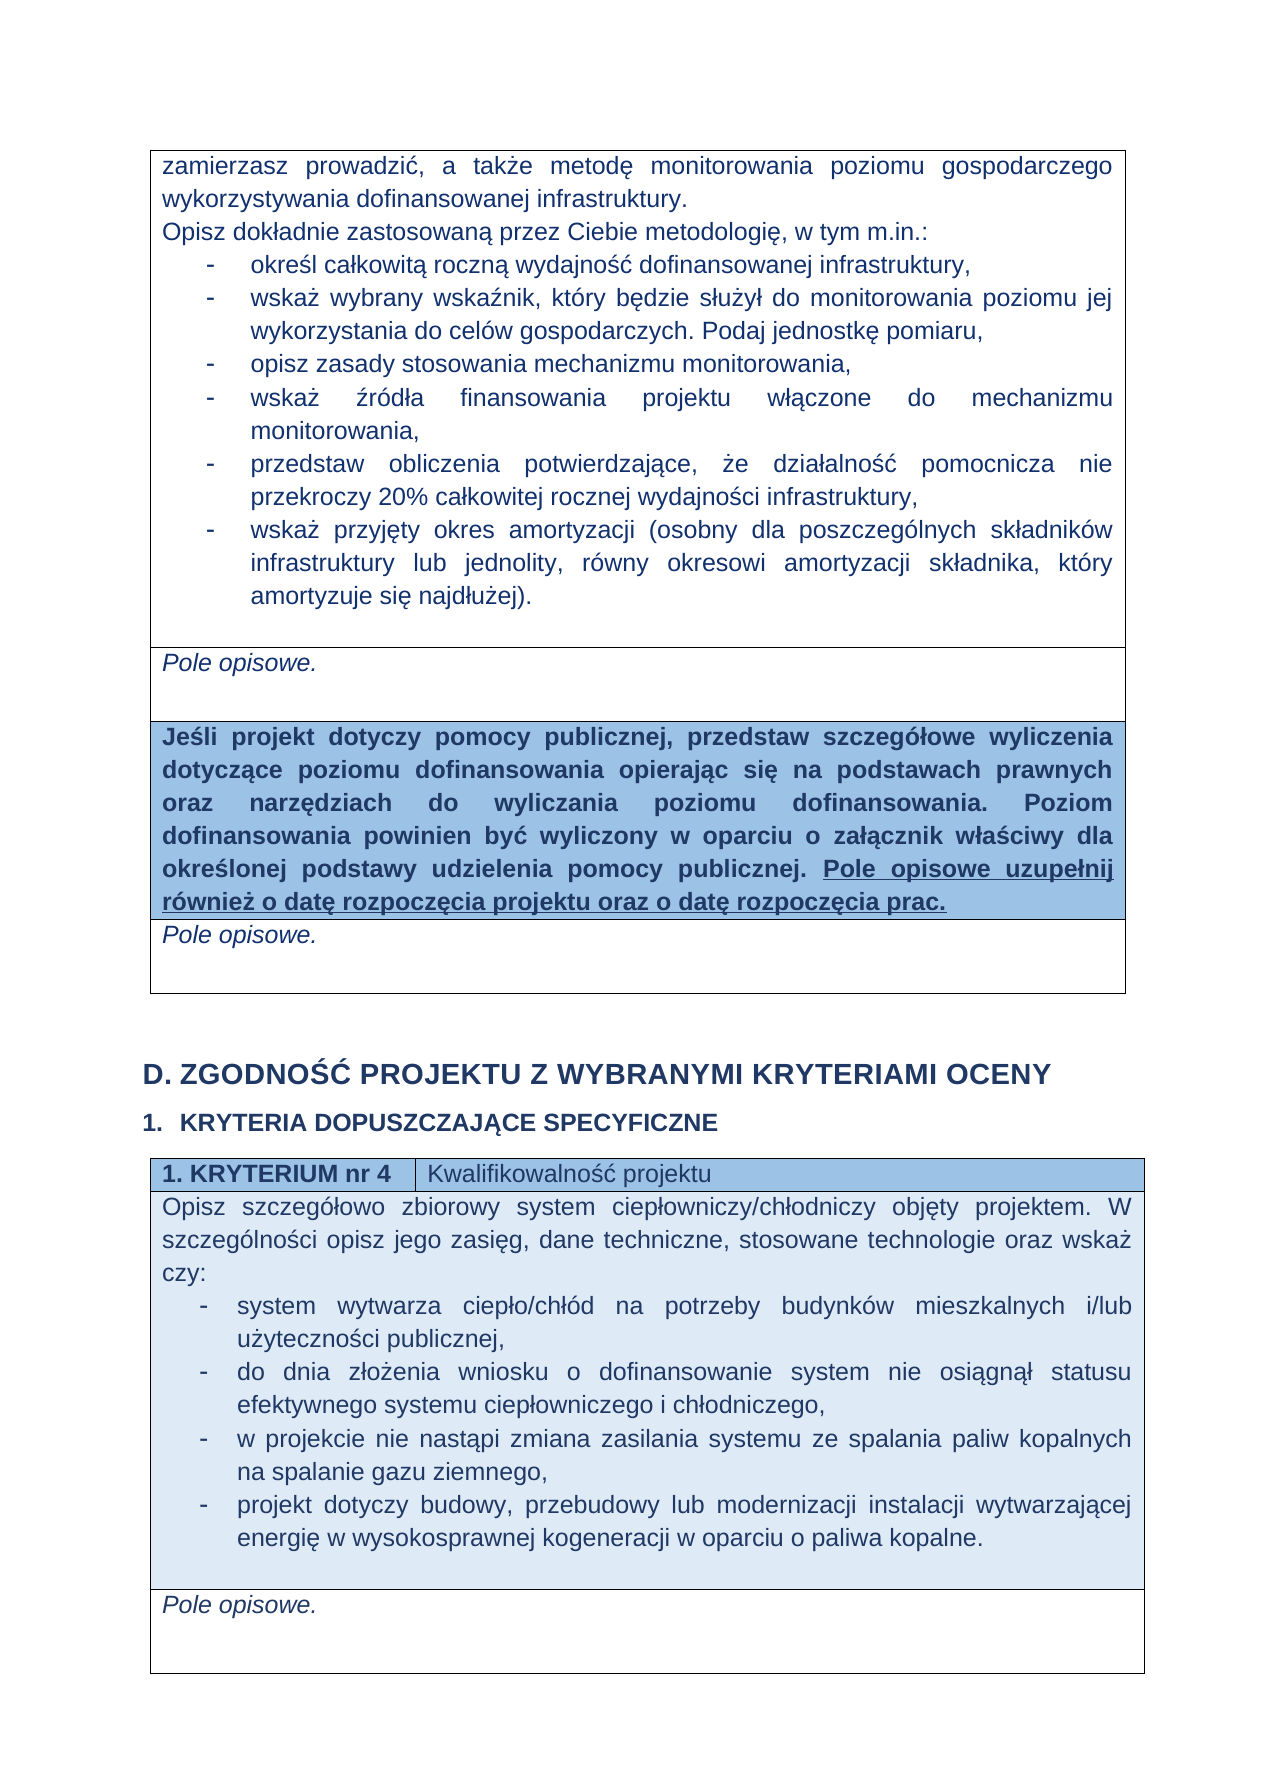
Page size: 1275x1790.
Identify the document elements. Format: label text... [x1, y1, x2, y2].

list KRYTERIA DOPUSZCZAJĄCE SPECYFICZNE [142, 1108, 1125, 1137]
table_cell Opisz szczegółowo zbiorowy system ciepłowniczy/chłodniczy objęty projektem. W szczególności opisz jego zasięg, dane techniczne, stosowane technologie oraz wskaż czy: system wytwarza ciepło/chłód na potrzeby budynków mieszkalnych i/lub użyteczności publicznej, do dnia złożenia wniosku o dofinansowanie system nie osiągnął statusu efektywnego systemu ciepłowniczego i chłodniczego, w projekcie nie nastąpi zmiana zasilania systemu ze spalania paliw kopalnych na spalanie gazu ziemnego, projekt dotyczy budowy, przebudowy lub modernizacji instalacji wytwarzającej energię w wysokosprawnej kogeneracji w oparciu o paliwa kopalne. [151, 1192, 1144, 1589]
table_cell Pole opisowe. [151, 1590, 1144, 1673]
subtitle zgodność projektu z WYBRANYMI Kryteriami oceny [142, 1057, 1125, 1090]
table_cell Jeśli projekt dotyczy pomocy publicznej, przedstaw szczegółowe wyliczenia dotyczące poziomu dofinansowania opierając się na podstawach prawnych oraz narzędziach do wyliczania poziomu dofinansowania. Poziom dofinansowania powinien być wyliczony w oparciu o załącznik właściwy dla określonej podstawy udzielenia pomocy publicznej. Pole opisowe uzupełnij również o datę rozpoczęcia projektu oraz o datę rozpoczęcia prac. [151, 722, 1125, 919]
table_header Kwalifikowalność projektu [416, 1159, 1144, 1191]
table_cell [151, 151, 1125, 647]
table_cell Pole opisowe. [151, 648, 1125, 721]
table_header 1. KRYTERIUM nr 4 [151, 1159, 415, 1191]
table_cell Pole opisowe. [151, 920, 1125, 993]
